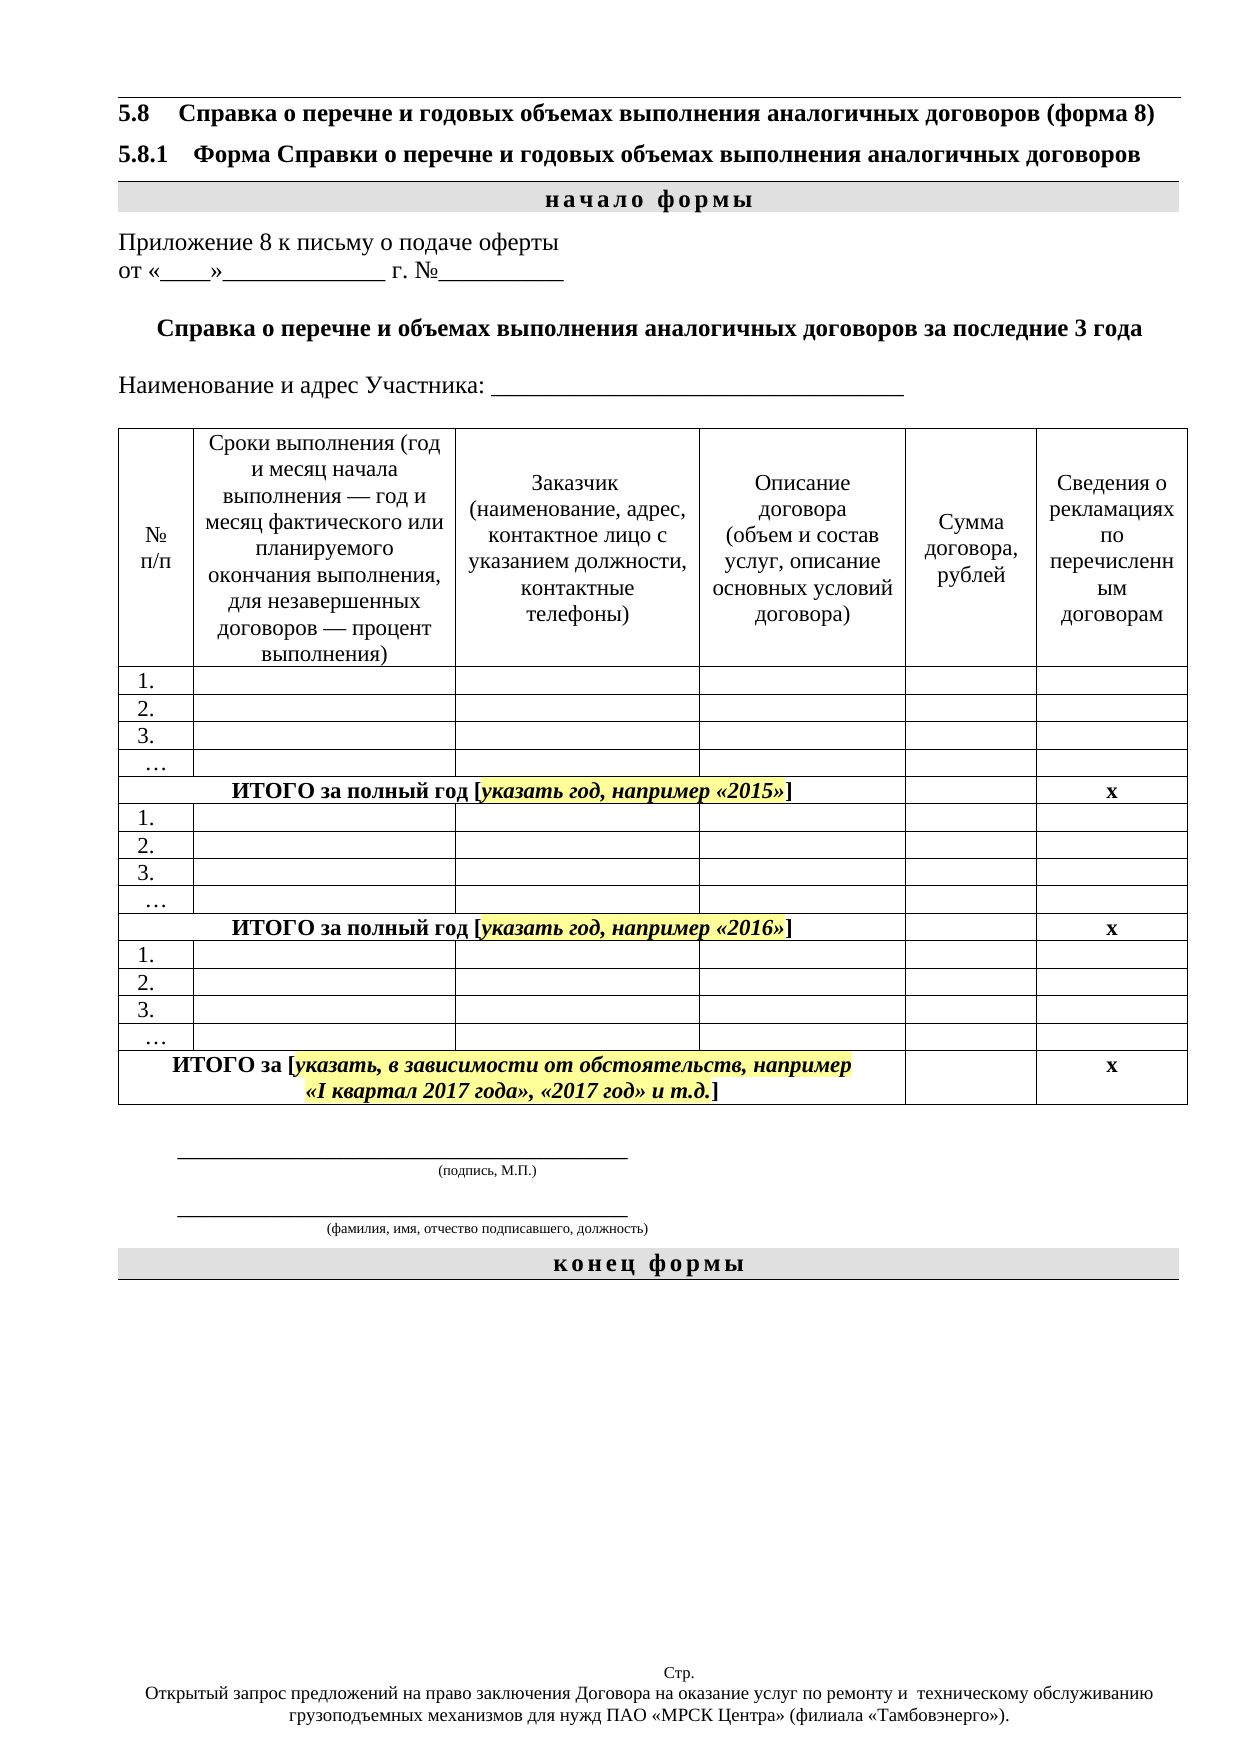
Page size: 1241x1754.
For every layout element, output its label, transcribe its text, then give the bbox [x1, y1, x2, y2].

table_header Сведения о рекламациях по перечисленным договорам [1037, 429, 1187, 666]
table_cell [700, 804, 905, 831]
table_cell [700, 969, 905, 995]
table_cell [456, 722, 699, 748]
table_cell [194, 859, 455, 885]
table_cell [456, 941, 699, 968]
table_cell [700, 695, 905, 721]
table_cell ИТОГО за полный год [указать год, например «2016»] [785, 914, 905, 940]
table_cell [194, 750, 455, 776]
text Наименование и адрес Участника: _________________________________ [118, 371, 1181, 399]
table_cell [119, 859, 193, 885]
table_cell [119, 667, 193, 694]
table_cell [906, 804, 1036, 831]
table_cell [700, 722, 905, 748]
table_cell [700, 1024, 905, 1050]
text конец формы [118, 1248, 1179, 1279]
table_cell [1037, 832, 1187, 858]
table_cell [1037, 695, 1187, 721]
table_cell [194, 804, 455, 831]
table_cell [194, 996, 455, 1022]
table_cell [194, 886, 455, 913]
table_cell [456, 859, 699, 885]
table_cell ИТОГО за полный год [указать год, например «2016»] [119, 914, 481, 940]
table_cell [1037, 886, 1187, 913]
table_cell [119, 996, 193, 1022]
table_cell [119, 832, 193, 858]
text ____________________________________ [118, 1133, 1181, 1162]
table_cell [119, 969, 193, 995]
table_cell [700, 667, 905, 694]
table_cell [119, 722, 193, 748]
table_header Заказчик (наименование, адрес, контактное лицо с указанием должности, контактные телефоны) [456, 429, 699, 666]
table_cell [906, 777, 1036, 803]
table_cell [456, 832, 699, 858]
table_cell [1037, 722, 1187, 748]
table_cell [906, 859, 1036, 885]
table_cell [700, 859, 905, 885]
table_cell [906, 667, 1036, 694]
table_header Описание договора (объем и состав услуг, описание основных условий договора) [700, 429, 905, 666]
table_cell [1037, 804, 1187, 831]
table_cell [700, 941, 905, 968]
table_cell [194, 1024, 455, 1050]
table_cell [194, 969, 455, 995]
table_cell ИТОГО за [указать, в зависимости от обстоятельств, например «I квартал 2017 года», «2017 год» и т.д.] [119, 1051, 305, 1103]
table_cell [1037, 969, 1187, 995]
subtitle Форма Справки о перечне и годовых объемах выполнения аналогичных договоров [118, 139, 1181, 168]
table_cell [456, 750, 699, 776]
text Справка о перечне и объемах выполнения аналогичных договоров за последние 3 года [118, 313, 1181, 342]
table_cell [456, 1024, 699, 1050]
subtitle Справка о перечне и годовых объемах выполнения аналогичных договоров (форма 8) [118, 98, 1181, 127]
table_cell [700, 832, 905, 858]
table_cell [1037, 859, 1187, 885]
table_cell [194, 667, 455, 694]
table_cell [906, 969, 1036, 995]
table_cell [194, 832, 455, 858]
table_cell х [1037, 777, 1187, 803]
table_cell [456, 695, 699, 721]
table_cell [906, 886, 1036, 913]
table_cell [700, 886, 905, 913]
table_cell [906, 722, 1036, 748]
table_cell [456, 996, 699, 1022]
table_cell [906, 1024, 1036, 1050]
table_cell ИТОГО за полный год [указать год, например «2015»] [119, 777, 481, 803]
table_cell ИТОГО за полный год [указать год, например «2015»] [785, 777, 905, 803]
table_cell [1037, 996, 1187, 1022]
table_cell … [119, 886, 193, 913]
table_header Сумма договора, рублей [906, 429, 1036, 666]
table_cell ИТОГО за [указать, в зависимости от обстоятельств, например «I квартал 2017 года», «2017 год» и т.д.] [711, 1051, 905, 1103]
text ____________________________________ [118, 1191, 1181, 1219]
table_cell [119, 695, 193, 721]
table_cell [1037, 667, 1187, 694]
table_cell [906, 941, 1036, 968]
table_cell [456, 969, 699, 995]
table_cell [194, 695, 455, 721]
table_cell … [119, 1024, 193, 1050]
table_cell [119, 941, 193, 968]
table_cell [456, 886, 699, 913]
table_cell [1037, 941, 1187, 968]
table_header Сроки выполнения (год и месяц начала выполнения — год и месяц фактического или планируемого окончания выполнения, для незавершенных договоров — процент выполнения) [194, 429, 455, 666]
table_header № п/п [119, 429, 193, 666]
table_cell х [1037, 914, 1187, 940]
table_cell [456, 667, 699, 694]
table_cell [906, 914, 1036, 940]
table_cell [1037, 1024, 1187, 1050]
table_cell … [119, 750, 193, 776]
table_cell [906, 996, 1036, 1022]
table_cell [906, 832, 1036, 858]
table_cell [700, 750, 905, 776]
table_cell [906, 695, 1036, 721]
table_cell х [1037, 1051, 1187, 1103]
table_cell [456, 804, 699, 831]
text (фамилия, имя, отчество подписавшего, должность) [118, 1219, 797, 1248]
table_cell [194, 941, 455, 968]
text (подпись, М.П.) [118, 1162, 797, 1191]
table_cell [906, 1051, 1036, 1103]
table_cell [906, 750, 1036, 776]
table_cell [119, 804, 193, 831]
table_cell [194, 722, 455, 748]
text начало формы [118, 182, 1179, 212]
table_cell [700, 996, 905, 1022]
table_cell [1037, 750, 1187, 776]
text Приложение 8 к письму о подаче оферты от «____»_____________ г. №__________ [118, 227, 1181, 284]
